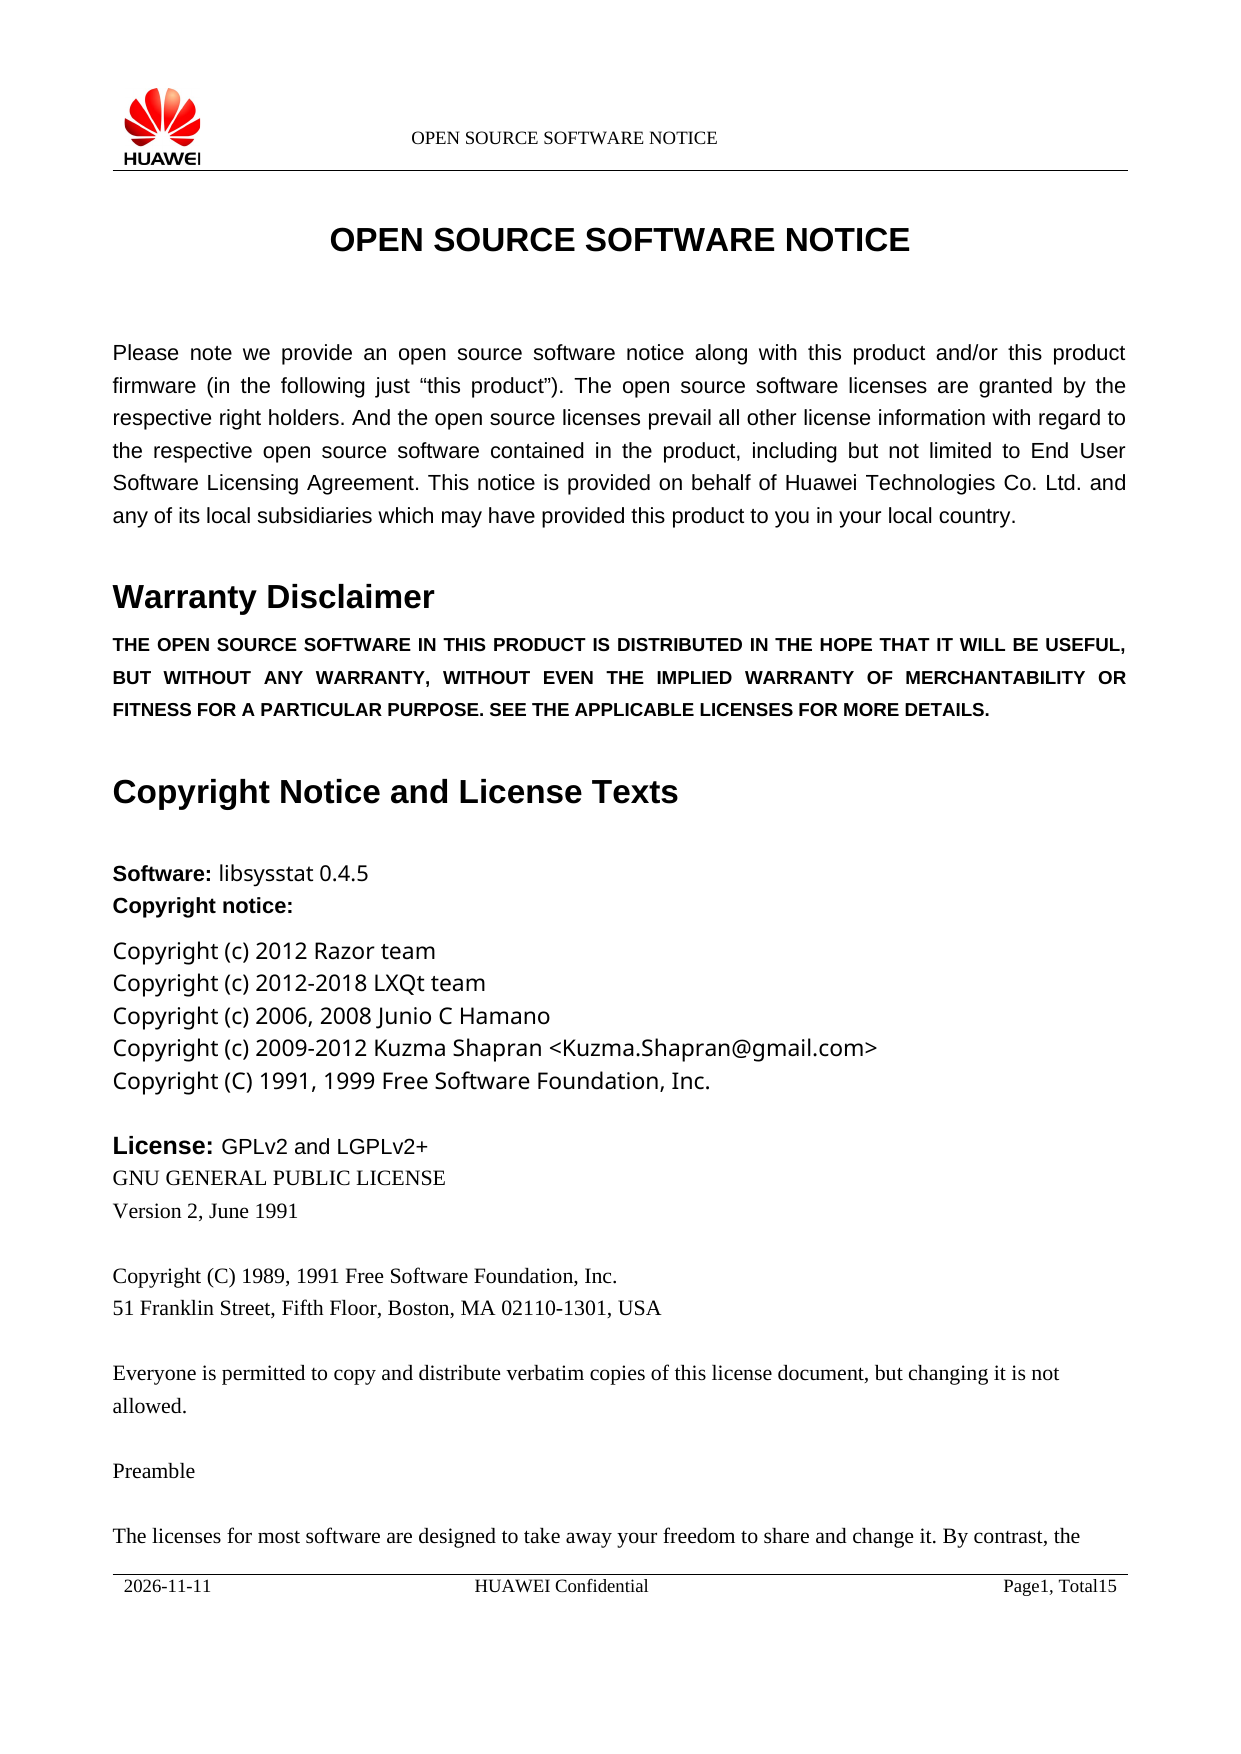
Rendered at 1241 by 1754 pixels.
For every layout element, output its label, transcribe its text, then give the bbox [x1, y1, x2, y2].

text Copyright notice: [112, 889, 1128, 921]
text Copyright (c) 2012 Razor team Copyright (c) 2012-2018 LXQt team Copyright (c) 2006, 2008 Junio C Hamano Copyright (c) 2009-2012 Kuzma Shapran <Kuzma.Shapran@gmail.com> Copyright (C) 1991, 1999 Free Software Foundation, Inc. [112, 934, 1128, 1129]
picture [124, 88, 201, 165]
text License: GPLv2 and LGPLv2+ [112, 1129, 1128, 1161]
text Copyright Notice and License Texts [112, 759, 1128, 824]
text OPEN SOURCE SOFTWARE NOTICE [112, 206, 1128, 271]
text Warranty Disclaimer [112, 564, 1128, 629]
title Software: libsysstat 0.4.5 [112, 856, 1128, 889]
text The open source software in this product is distributed in the hope that it will be useful, but WITHOUT ANY WARRANTY, without even the implied warranty of MERCHANTABILITY or FITNESS FOR A PARTICULAR PURPOSE. See the applicable licenses for more details. [112, 629, 1128, 726]
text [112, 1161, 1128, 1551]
text Please note we provide an open source software notice along with this product and/or this product firmware (in the following just “this product”). The open source software licenses are granted by the respective right holders. And the open source licenses prevail all other license information with regard to the respective open source software contained in the product, including but not limited to End User Software Licensing Agreement. This notice is provided on behalf of Huawei Technologies Co. Ltd. and any of its local subsidiaries which may have provided this product to you in your local country. [112, 336, 1128, 531]
